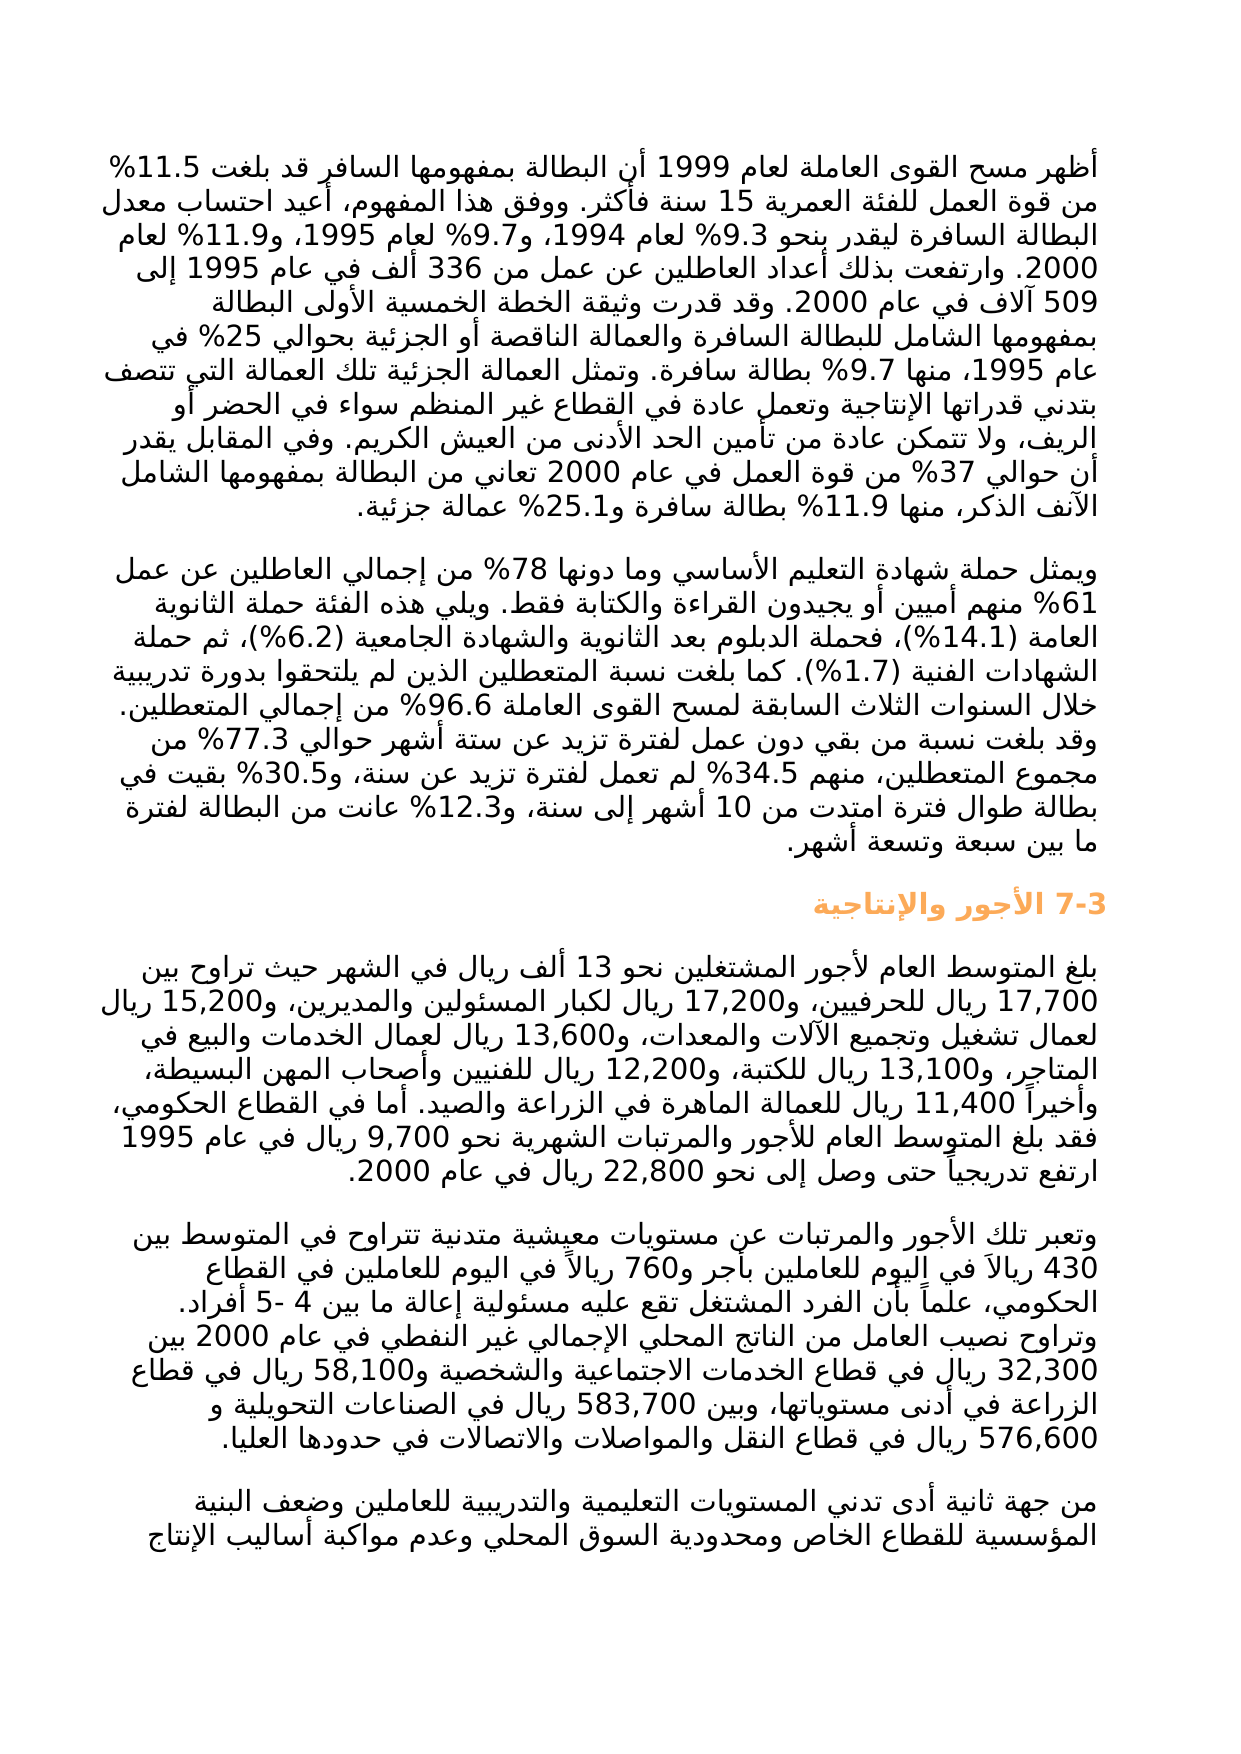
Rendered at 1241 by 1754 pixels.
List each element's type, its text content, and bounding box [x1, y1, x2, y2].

text وتعبر تلك الأجور والمرتبات عن مستويات معيشية متدنية تتراوح في المتوسط بين 430 ريالاَ في اليوم للعاملين بأجر و760 ريالاً في اليوم للعاملين في القطاع الحكومي، علماً بأن الفرد المشتغل تقع عليه مسئولية إعالة ما بين 4 -5 أفراد. وتراوح نصيب العامل من الناتج المحلي الإجمالي غير النفطي في عام 2000 بين 32,300 ريال في قطاع الخدمات الاجتماعية والشخصية و58,100 ريال في قطاع الزراعة في أدنى مستوياتها، وبين 583,700 ريال في الصناعات التحويلية و576,600 ريال في قطاع النقل والمواصلات والاتصالات في حدودها العليا. [97, 1217, 1099, 1455]
text أظهر مسح القوى العاملة لعام 1999 أن البطالة بمفهومها السافر قد بلغت 11.5% من قوة العمل للفئة العمرية 15 سنة فأكثر. ووفق هذا المفهوم، أعيد احتساب معدل البطالة السافرة ليقدر بنحو 9.3% لعام 1994، و9.7% لعام 1995، و11.9% لعام 2000. وارتفعت بذلك أعداد العاطلين عن عمل من 336 ألف في عام 1995 إلى 509 آلاف في عام 2000. وقد قدرت وثيقة الخطة الخمسية الأولى البطالة بمفهومها الشامل للبطالة السافرة والعمالة الناقصة أو الجزئية بحوالي 25% في عام 1995، منها 9.7% بطالة سافرة. وتمثل العمالة الجزئية تلك العمالة التي تتصف بتدني قدراتها الإنتاجية وتعمل عادة في القطاع غير المنظم سواء في الحضر أو الريف، ولا تتمكن عادة من تأمين الحد الأدنى من العيش الكريم. وفي المقابل يقدر أن حوالي 37% من قوة العمل في عام 2000 تعاني من البطالة بمفهومها الشامل الآنف الذكر، منها 11.9% بطالة سافرة و25.1% عمالة جزئية. [97, 150, 1099, 523]
text 7-3 الأجور والإنتاجية [89, 887, 1107, 921]
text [97, 1484, 1099, 1552]
text بلغ المتوسط العام لأجور المشتغلين نحو 13 ألف ريال في الشهر حيث تراوح بين 17,700 ريال للحرفيين، و17,200 ريال لكبار المسئولين والمديرين، و15,200 ريال لعمال تشغيل وتجميع الآلات والمعدات، و13,600 ريال لعمال الخدمات والبيع في المتاجر، و13,100 ريال للكتبة، و12,200 ريال للفنيين وأصحاب المهن البسيطة، وأخيراً 11,400 ريال للعمالة الماهرة في الزراعة والصيد. أما في القطاع الحكومي، فقد بلغ المتوسط العام للأجور والمرتبات الشهرية نحو 9,700 ريال في عام 1995 ارتفع تدريجياً حتى وصل إلى نحو 22,800 ريال في عام 2000. [97, 951, 1099, 1188]
text ويمثل حملة شهادة التعليم الأساسي وما دونها 78% من إجمالي العاطلين عن عمل 61% منهم أميين أو يجيدون القراءة والكتابة فقط. ويلي هذه الفئة حملة الثانوية العامة (14.1%)، فحملة الدبلوم بعد الثانوية والشهادة الجامعية (6.2%)، ثم حملة الشهادات الفنية (1.7%). كما بلغت نسبة المتعطلين الذين لم يلتحقوا بدورة تدريبية خلال السنوات الثلاث السابقة لمسح القوى العاملة 96.6% من إجمالي المتعطلين. وقد بلغت نسبة من بقي دون عمل لفترة تزيد عن ستة أشهر حوالي 77.3% من مجموع المتعطلين، منهم 34.5% لم تعمل لفترة تزيد عن سنة، و30.5% بقيت في بطالة طوال فترة امتدت من 10 أشهر إلى سنة، و12.3% عانت من البطالة لفترة ما بين سبعة وتسعة أشهر. [97, 553, 1099, 858]
